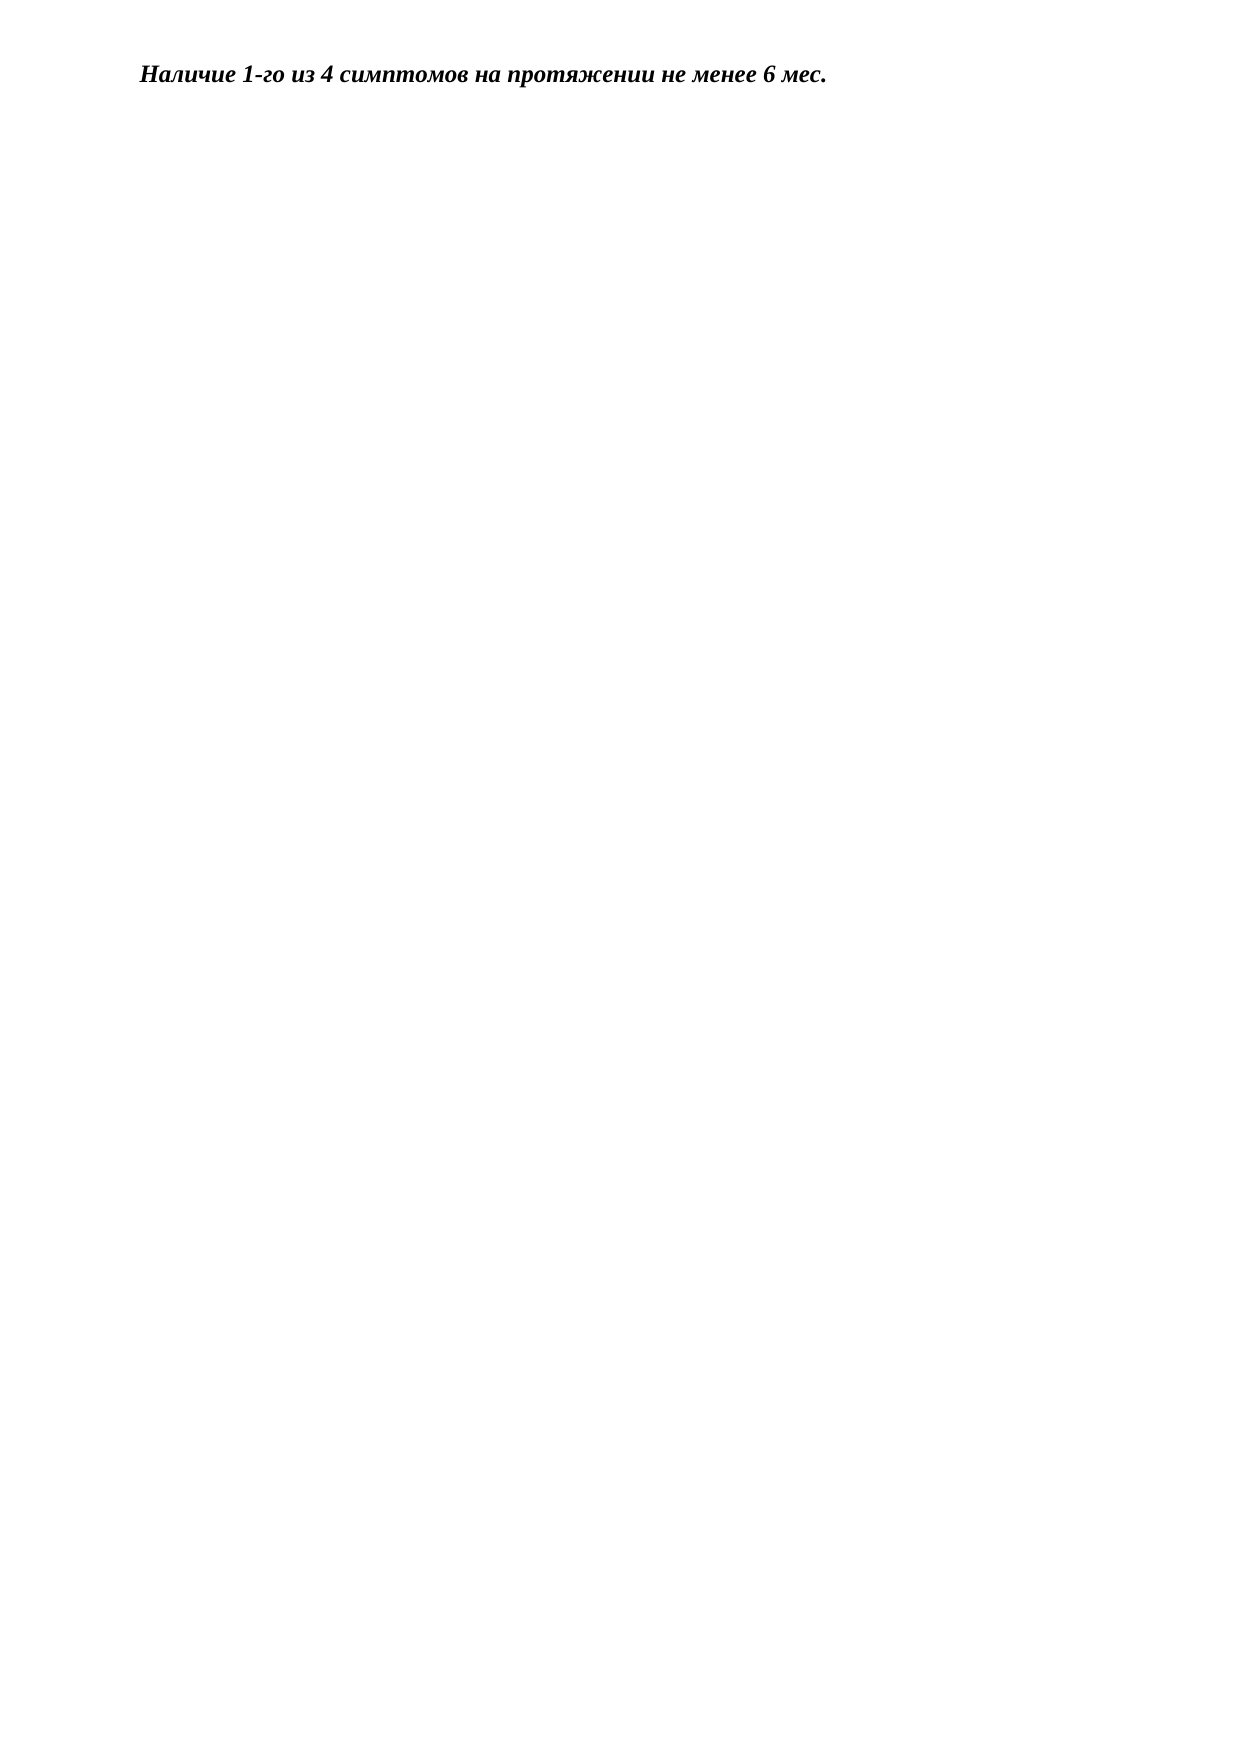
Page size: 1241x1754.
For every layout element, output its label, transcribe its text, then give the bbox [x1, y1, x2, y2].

text Наличие 1-го из 4 симптомов на протяжении не менее 6 мес. [103, 59, 1181, 88]
